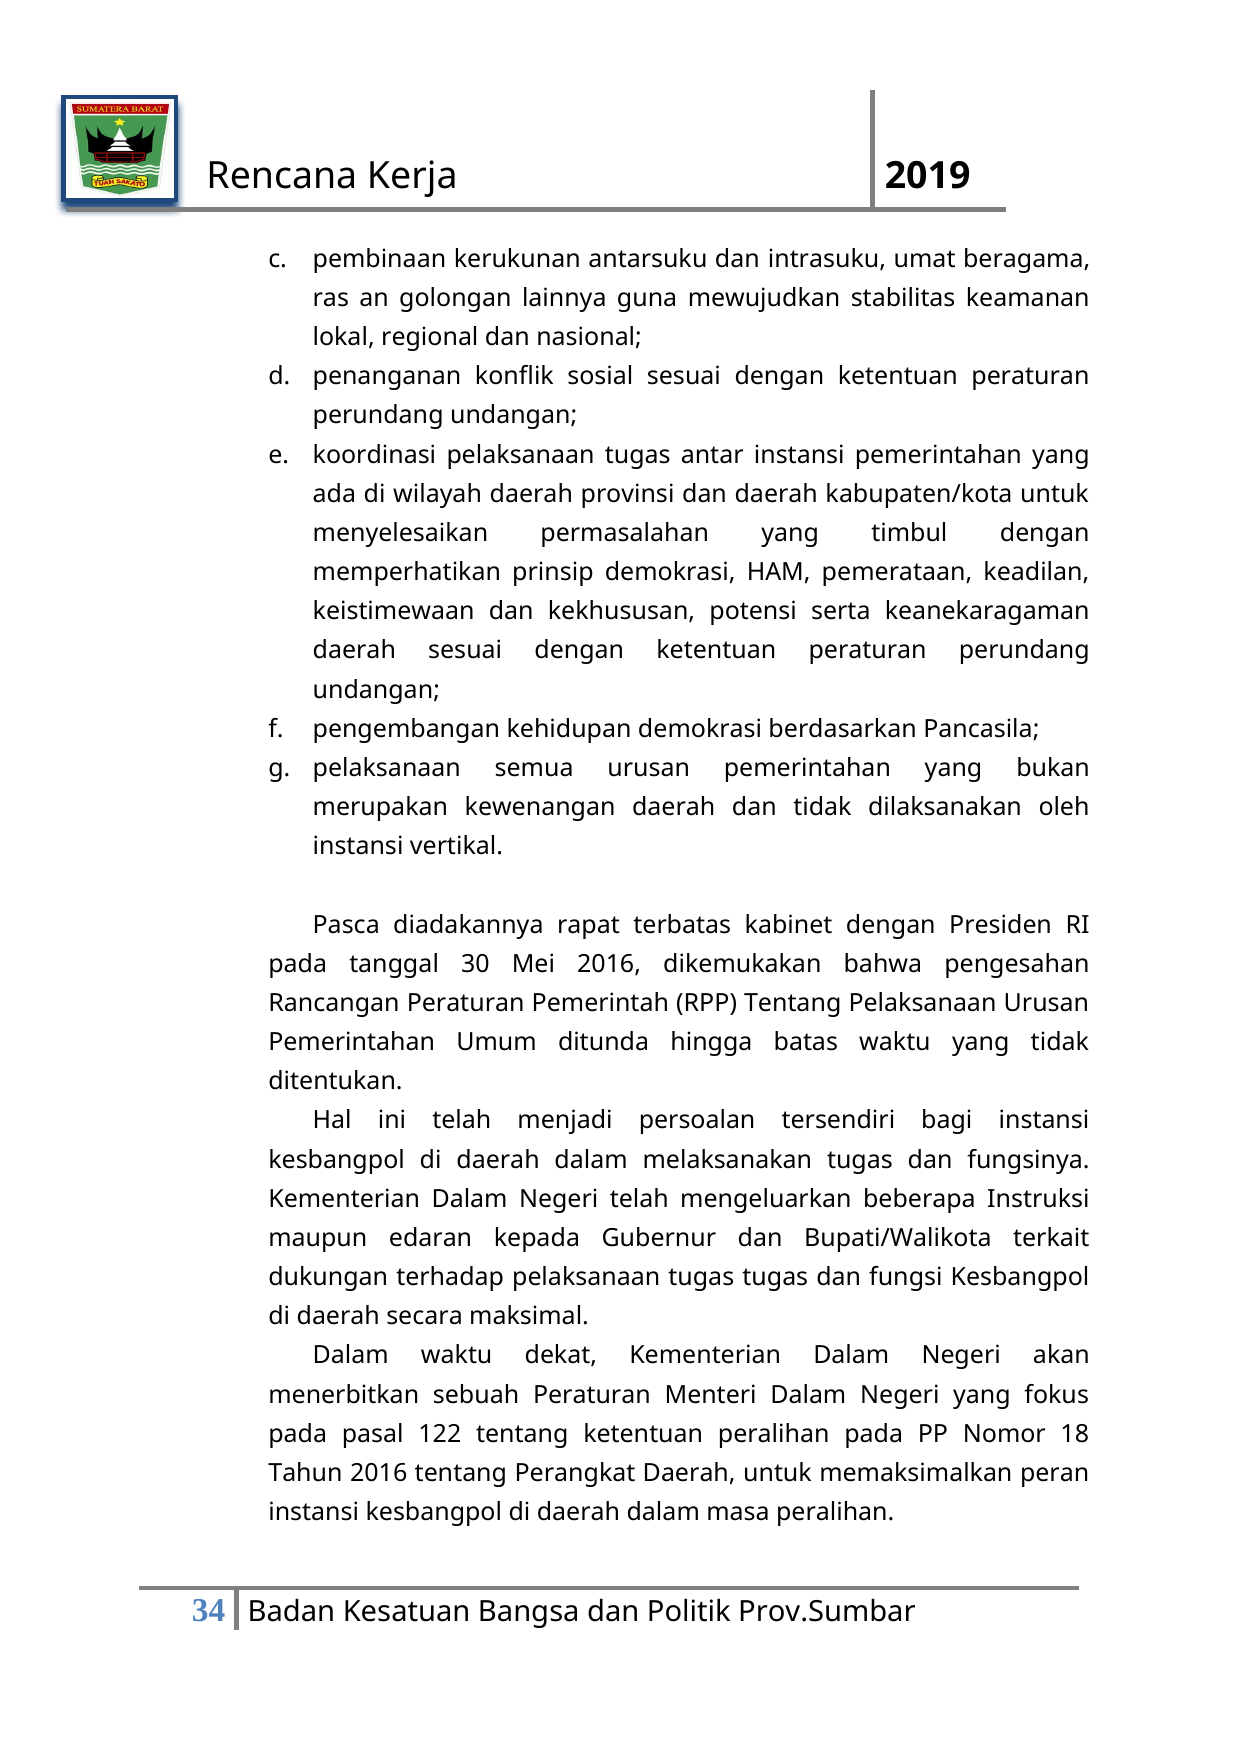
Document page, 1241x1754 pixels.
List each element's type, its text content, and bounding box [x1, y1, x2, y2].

text Dalam waktu dekat, Kementerian Dalam Negeri akan menerbitkan sebuah Peraturan Menteri Dalam Negeri yang fokus pada pasal 122 tentang ketentuan peralihan pada PP Nomor 18 Tahun 2016 tentang Perangkat Daerah, untuk memaksimalkan peran instansi kesbangpol di daerah dalam masa peralihan. [268, 1337, 1090, 1528]
list koordinasi pelaksanaan tugas antar instansi pemerintahan yang ada di wilayah daerah provinsi dan daerah kabupaten/kota untuk menyelesaikan permasalahan yang timbul dengan memperhatikan prinsip demokrasi, HAM, pemerataan, keadilan, keistimewaan dan kekhususan, potensi serta keanekaragaman daerah sesuai dengan ketentuan peraturan perundang undangan; [268, 436, 1090, 705]
list penanganan konflik sosial sesuai dengan ketentuan peraturan perundang undangan; [268, 358, 1090, 431]
text Hal ini telah menjadi persoalan tersendiri bagi instansi kesbangpol di daerah dalam melaksanakan tugas dan fungsinya. Kementerian Dalam Negeri telah mengeluarkan beberapa Instruksi maupun edaran kepada Gubernur dan Bupati/Walikota terkait dukungan terhadap pelaksanaan tugas tugas dan fungsi Kesbangpol di daerah secara maksimal. [268, 1102, 1090, 1332]
list pembinaan kerukunan antarsuku dan intrasuku, umat beragama, ras an golongan lainnya guna mewujudkan stabilitas keamanan lokal, regional dan nasional; [268, 241, 1090, 353]
text Pasca diadakannya rapat terbatas kabinet dengan Presiden RI pada tanggal 30 Mei 2016, dikemukakan bahwa pengesahan Rancangan Peraturan Pemerintah (RPP) Tentang Pelaksanaan Urusan Pemerintahan Umum ditunda hingga batas waktu yang tidak ditentukan. [268, 906, 1090, 1097]
picture [66, 99, 174, 198]
list pengembangan kehidupan demokrasi berdasarkan Pancasila; [268, 711, 1090, 744]
list pelaksanaan semua urusan pemerintahan yang bukan merupakan kewenangan daerah dan tidak dilaksanakan oleh instansi vertikal. [268, 750, 1090, 862]
